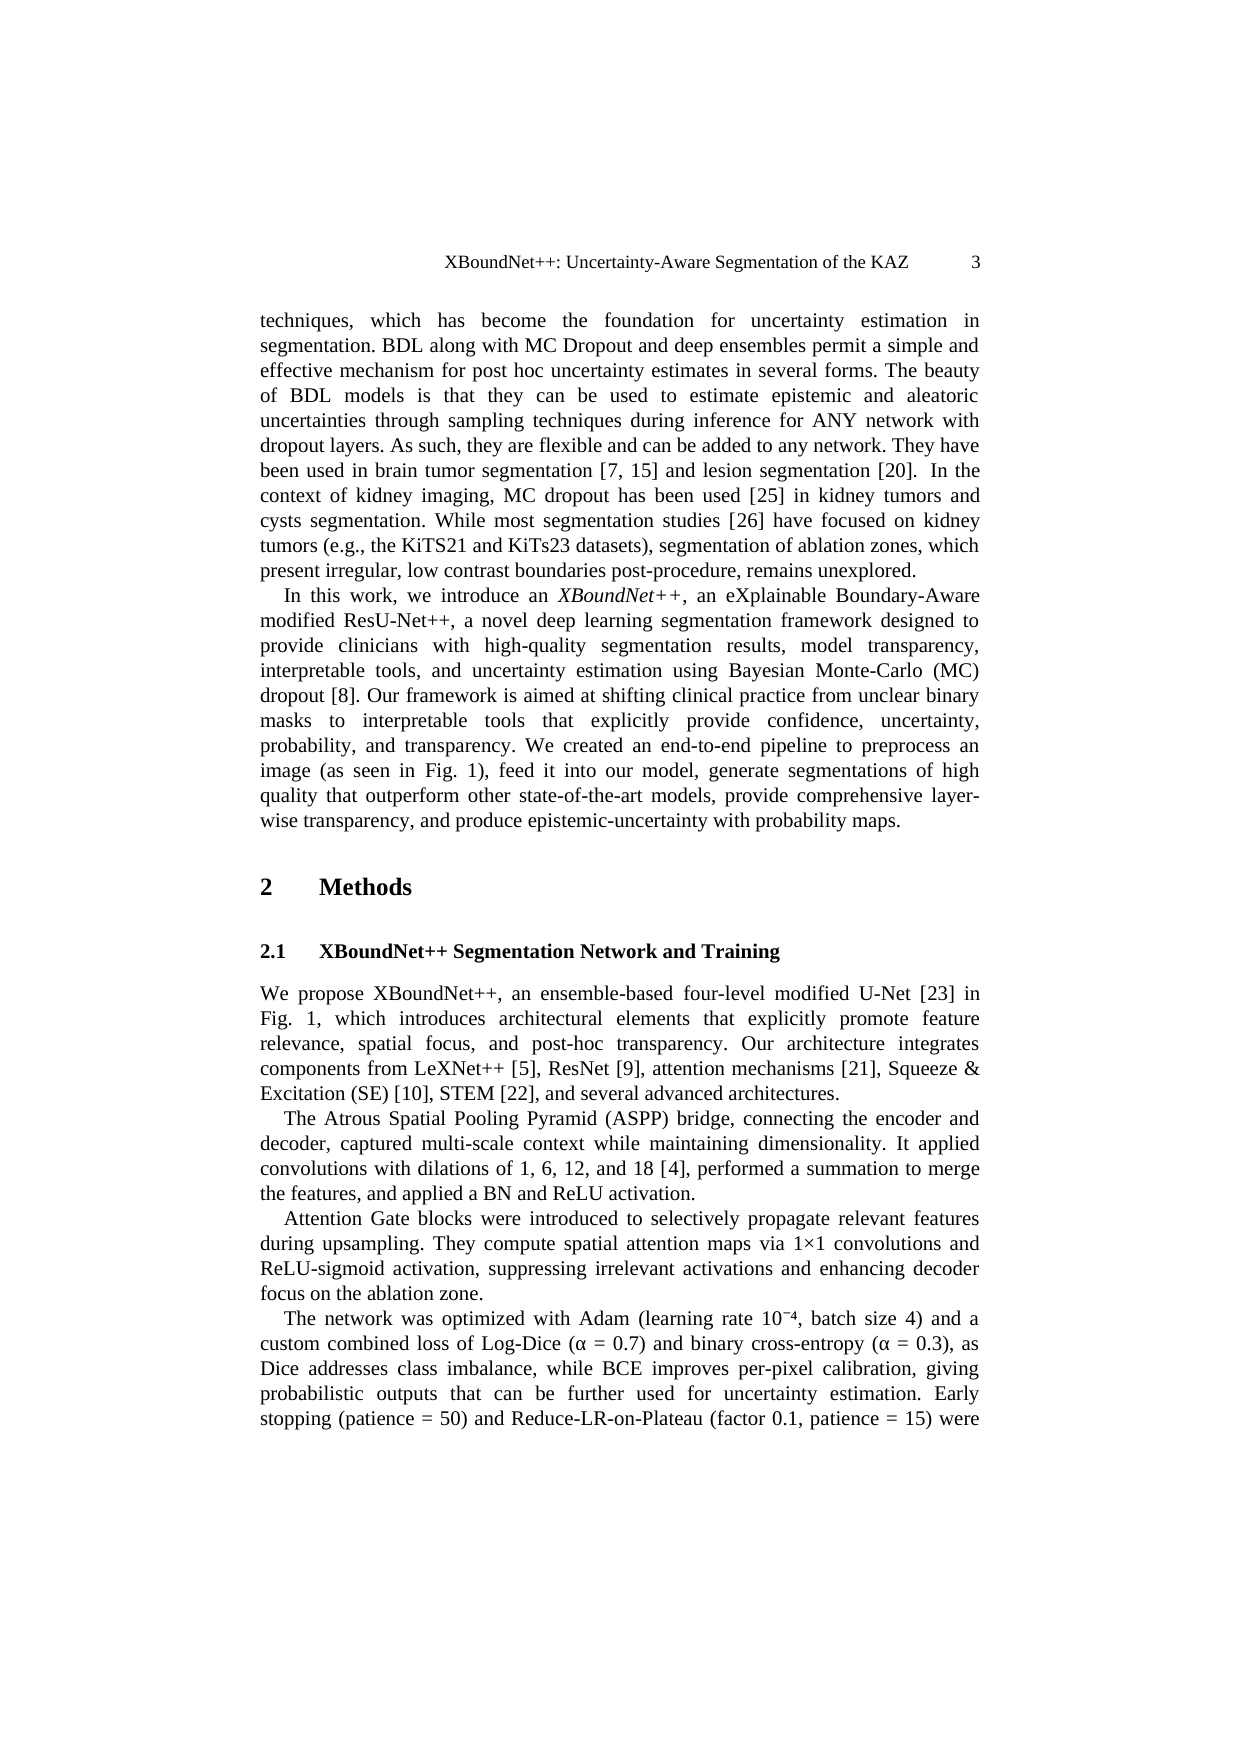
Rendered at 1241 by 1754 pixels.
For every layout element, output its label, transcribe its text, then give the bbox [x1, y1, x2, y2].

subtitle Methods [260, 869, 980, 901]
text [260, 307, 980, 582]
text In this work, we introduce an XBoundNet++, an eXplainable Boundary-Aware modified ResU-Net++, a novel deep learning segmentation framework designed to provide clinicians with high-quality segmentation results, model transparency, interpretable tools, and uncertainty estimation using Bayesian Monte-Carlo (MC) dropout [8]. Our framework is aimed at shifting clinical practice from unclear binary masks to interpretable tools that explicitly provide confidence, uncertainty, probability, and transparency. We created an end-to-end pipeline to preprocess an image (as seen in Fig. 1), feed it into our model, generate segmentations of high quality that outperform other state-of-the-art models, provide comprehensive layer-wise transparency, and produce epistemic-uncertainty with probability maps. [260, 582, 980, 832]
subtitle XBoundNet++ Segmentation Network and Training [260, 938, 980, 963]
text Attention Gate blocks were introduced to selectively propagate relevant features during upsampling. They compute spatial attention maps via 1×1 convolutions and ReLU-sigmoid activation, suppressing irrelevant activations and enhancing decoder focus on the ablation zone. [260, 1205, 980, 1305]
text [260, 1305, 980, 1430]
text We propose XBoundNet++, an ensemble-based four-level modified U-Net [23] in Fig. 2, which introduces architectural elements that explicitly promote feature relevance, spatial focus, and post-hoc transparency. Our architecture integrates components from LeXNet++ [5], ResNet [9], attention mechanisms [21], Squeeze & Excitation (SE) [10], STEM [22], and several advanced architectures. [260, 980, 980, 1105]
text The Atrous Spatial Pooling Pyramid (ASPP) bridge, connecting the encoder and decoder, captured multi-scale context while maintaining dimensionality. It applied convolutions with dilations of 1, 6, 12, and 18 [4], performed a summation to merge the features, and applied a BN and ReLU activation. [260, 1105, 980, 1205]
